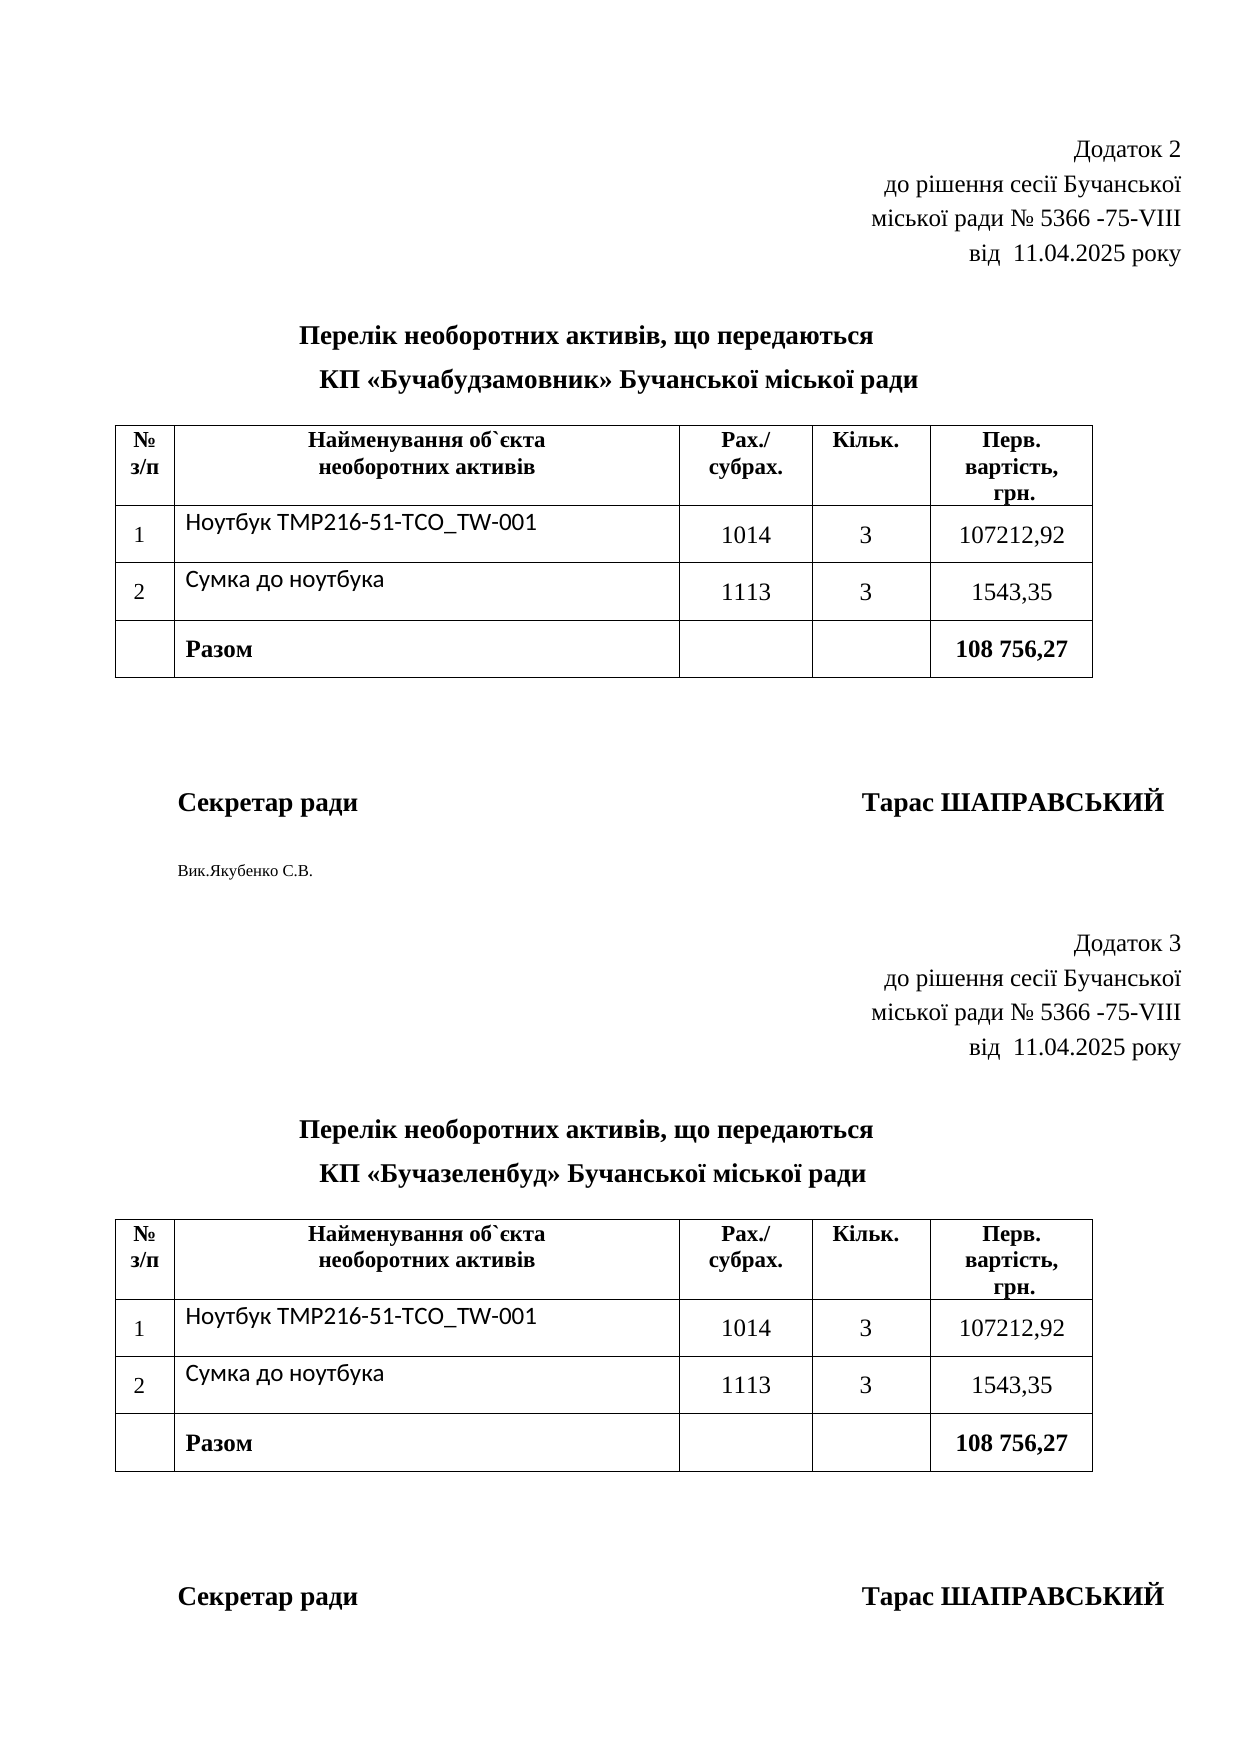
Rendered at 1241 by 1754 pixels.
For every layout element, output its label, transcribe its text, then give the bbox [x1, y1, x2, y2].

table_cell 1113 [680, 563, 812, 619]
table_cell 2 [116, 563, 174, 619]
table_cell 3 [813, 506, 930, 562]
table_cell 107212,92 [931, 1300, 1092, 1356]
text міської ради № 5366 -75-VІІІ [177, 203, 1181, 232]
text Перелік необоротних активів, що передаються [177, 1113, 1181, 1144]
table_cell 3 [813, 1357, 930, 1413]
table_cell Ноутбук ТМР216-51-ТСО_TW-001 [175, 506, 679, 562]
table_cell 1543,35 [931, 1357, 1092, 1413]
table_cell 1543,35 [931, 563, 1092, 619]
text Вик.Якубенко С.В. [177, 861, 1181, 880]
text міської ради № 5366 -75-VІІІ [177, 997, 1181, 1026]
table_header Рах./ субрах. [680, 1220, 812, 1299]
table_cell 108 756,27 [931, 1414, 1092, 1471]
table_header № з/п [116, 1220, 174, 1299]
table_header Найменування об`єкта необоротних активів [175, 1220, 679, 1299]
table_cell Сумка до ноутбука [175, 563, 679, 619]
text Секретар ради Тарас ШАПРАВСЬКИЙ [177, 1580, 1181, 1611]
table_cell 2 [116, 1357, 174, 1413]
table_header Перв. вартість, грн. [931, 426, 1092, 505]
table_header № з/п [116, 426, 174, 505]
text до рішення сесії Бучанської [177, 169, 1181, 198]
table_cell Разом [175, 621, 679, 677]
text від 11.04.2025 року [177, 238, 1181, 267]
table_cell [680, 621, 812, 677]
table_cell [116, 1414, 174, 1471]
text до рішення сесії Бучанської [177, 963, 1181, 991]
table_cell [813, 621, 930, 677]
table_cell 1 [116, 1300, 174, 1356]
text Секретар ради Тарас ШАПРАВСЬКИЙ [177, 786, 1181, 817]
text Додаток 2 [177, 134, 1181, 163]
table_header Найменування об`єкта необоротних активів [175, 426, 679, 505]
table_header Перв. вартість, грн. [931, 1220, 1092, 1299]
table_cell 107212,92 [931, 506, 1092, 562]
table_cell 1113 [680, 1357, 812, 1413]
table_cell 3 [813, 1300, 930, 1356]
table_cell [116, 621, 174, 677]
table_cell [680, 1414, 812, 1471]
table_cell 1 [116, 506, 174, 562]
table_cell Разом [175, 1414, 679, 1471]
text Додаток 3 [177, 928, 1181, 957]
table_header Кільк. [813, 1220, 930, 1299]
text КП «Бучазеленбуд» Бучанської міської ради [177, 1157, 1181, 1188]
table_header Кільк. [813, 426, 930, 505]
table_cell Ноутбук ТМР216-51-ТСО_TW-001 [175, 1300, 679, 1356]
text КП «Бучабудзамовник» Бучанської міської ради [177, 363, 1181, 394]
table_cell 108 756,27 [931, 621, 1092, 677]
text від 11.04.2025 року [177, 1032, 1181, 1060]
table_cell Сумка до ноутбука [175, 1357, 679, 1413]
table_cell [813, 1414, 930, 1471]
text Перелік необоротних активів, що передаються [177, 319, 1181, 351]
table_cell 3 [813, 563, 930, 619]
table_cell 1014 [680, 506, 812, 562]
table_cell 1014 [680, 1300, 812, 1356]
table_header Рах./ субрах. [680, 426, 812, 505]
